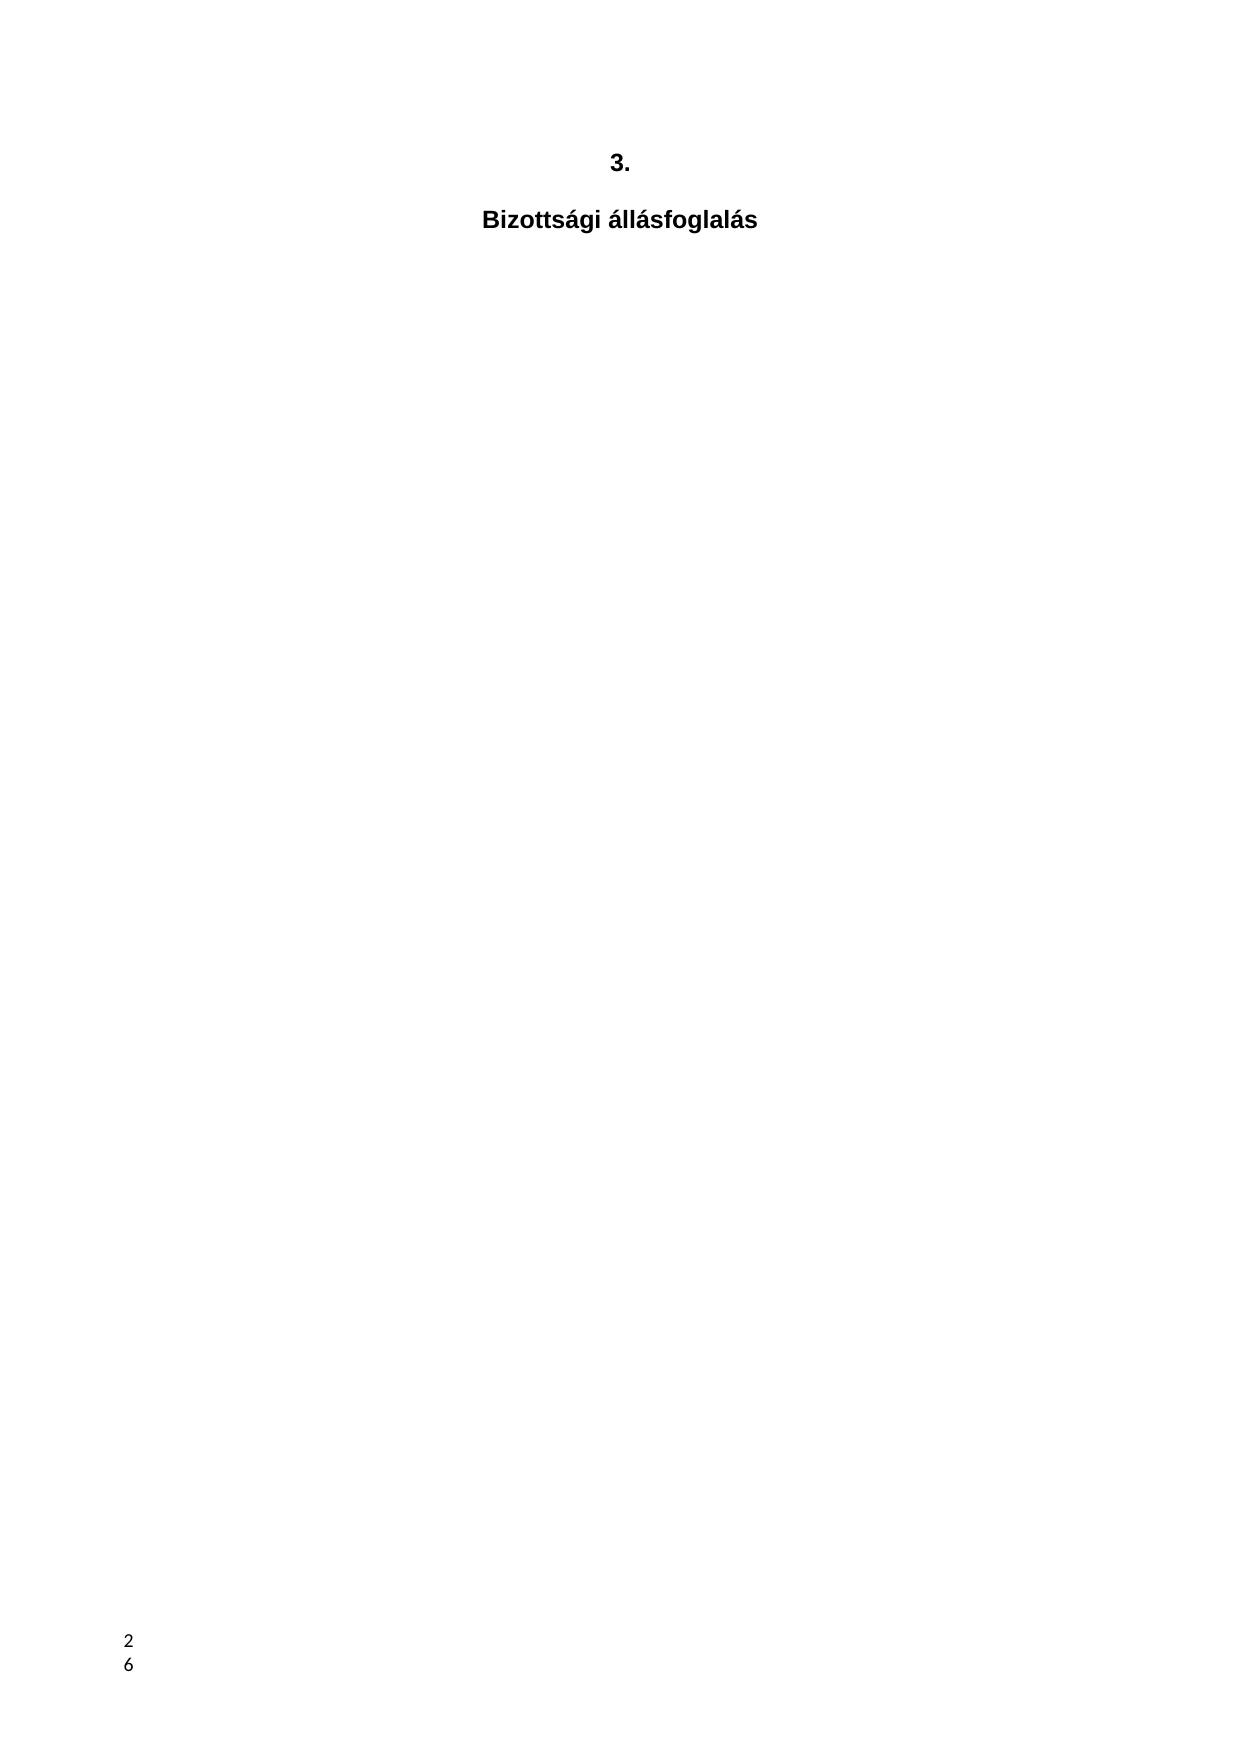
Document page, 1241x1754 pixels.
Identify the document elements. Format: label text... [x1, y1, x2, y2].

text Bizottsági állásfoglalás [148, 205, 1093, 234]
text 3. [148, 148, 1093, 176]
